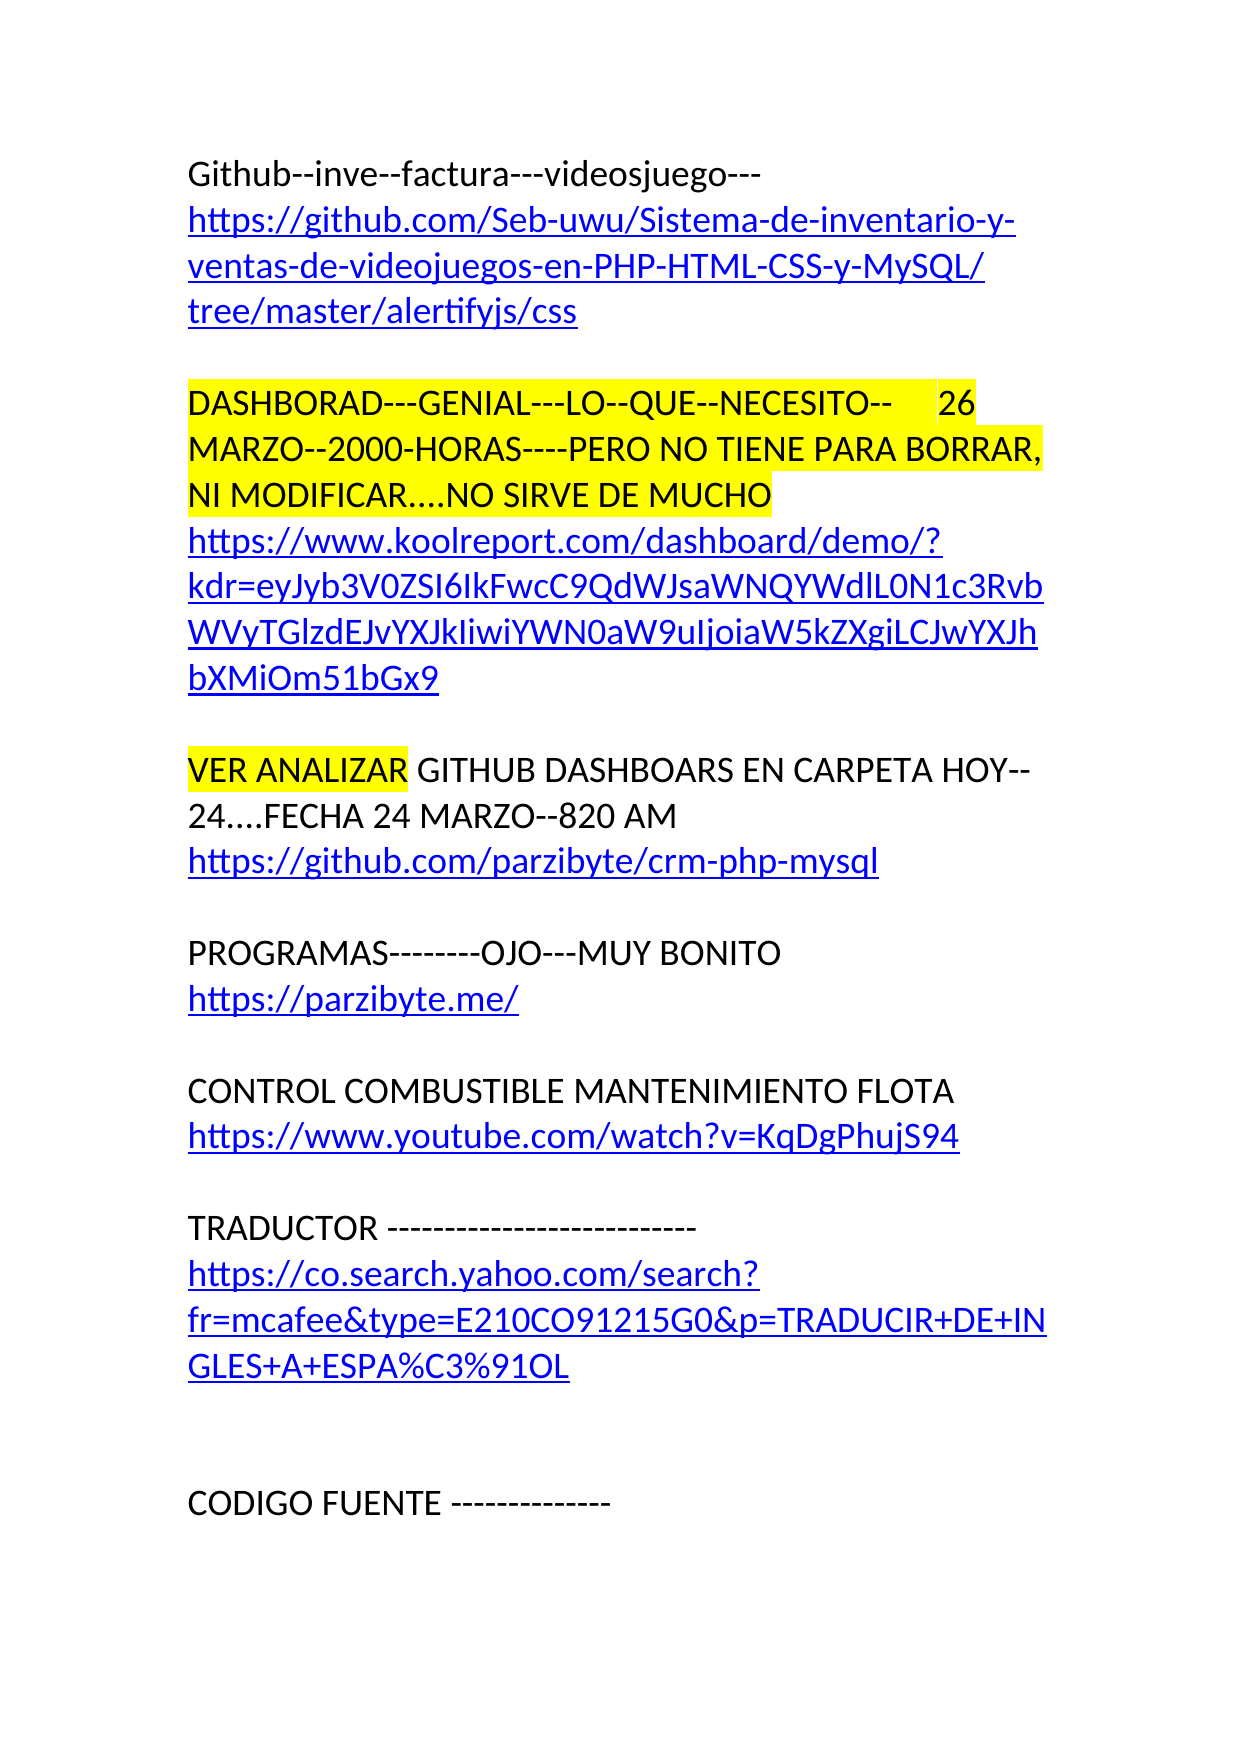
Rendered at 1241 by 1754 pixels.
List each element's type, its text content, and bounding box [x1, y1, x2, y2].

text Github--inve--factura---videosjuego--- [187, 150, 1053, 196]
text https://parzibyte.me/ [187, 975, 1053, 1021]
text TRADUCTOR --------------------------- [187, 1204, 1053, 1250]
text https://www.koolreport.com/dashboard/demo/?kdr=eyJyb3V0ZSI6IkFwcC9QdWJsaWNQYWdlL0N1c3RvbWVyTGlzdEJvYXJkIiwiYWN0aW9uIjoiaW5kZXgiLCJwYXJhbXMiOm51bGx9 [187, 517, 1053, 700]
text VER ANALIZAR GITHUB DASHBOARS EN CARPETA HOY--24....FECHA 24 MARZO--820 AM [187, 746, 1053, 837]
text PROGRAMAS--------OJO---MUY BONITO [187, 929, 1053, 975]
text https://github.com/parzibyte/crm-php-mysql [187, 837, 1053, 883]
text https://github.com/Seb-uwu/Sistema-de-inventario-y-ventas-de-videojuegos-en-PHP-HTML-CSS-y-MySQL/tree/master/alertifyjs/css [187, 196, 1053, 333]
text CODIGO FUENTE -------------- [187, 1479, 1053, 1525]
text https://co.search.yahoo.com/search?fr=mcafee&type=E210CO91215G0&p=TRADUCIR+DE+INGLES+A+ESPA%C3%91OL [187, 1250, 1053, 1387]
text https://www.youtube.com/watch?v=KqDgPhujS94 [187, 1112, 1053, 1158]
text CONTROL COMBUSTIBLE MANTENIMIENTO FLOTA [187, 1067, 1053, 1112]
text DASHBORAD---GENIAL---LO--QUE--NECESITO-- 26 MARZO--2000-HORAS----PERO NO TIENE PARA BORRAR, NI MODIFICAR....NO SIRVE DE MUCHO [772, 379, 1053, 517]
